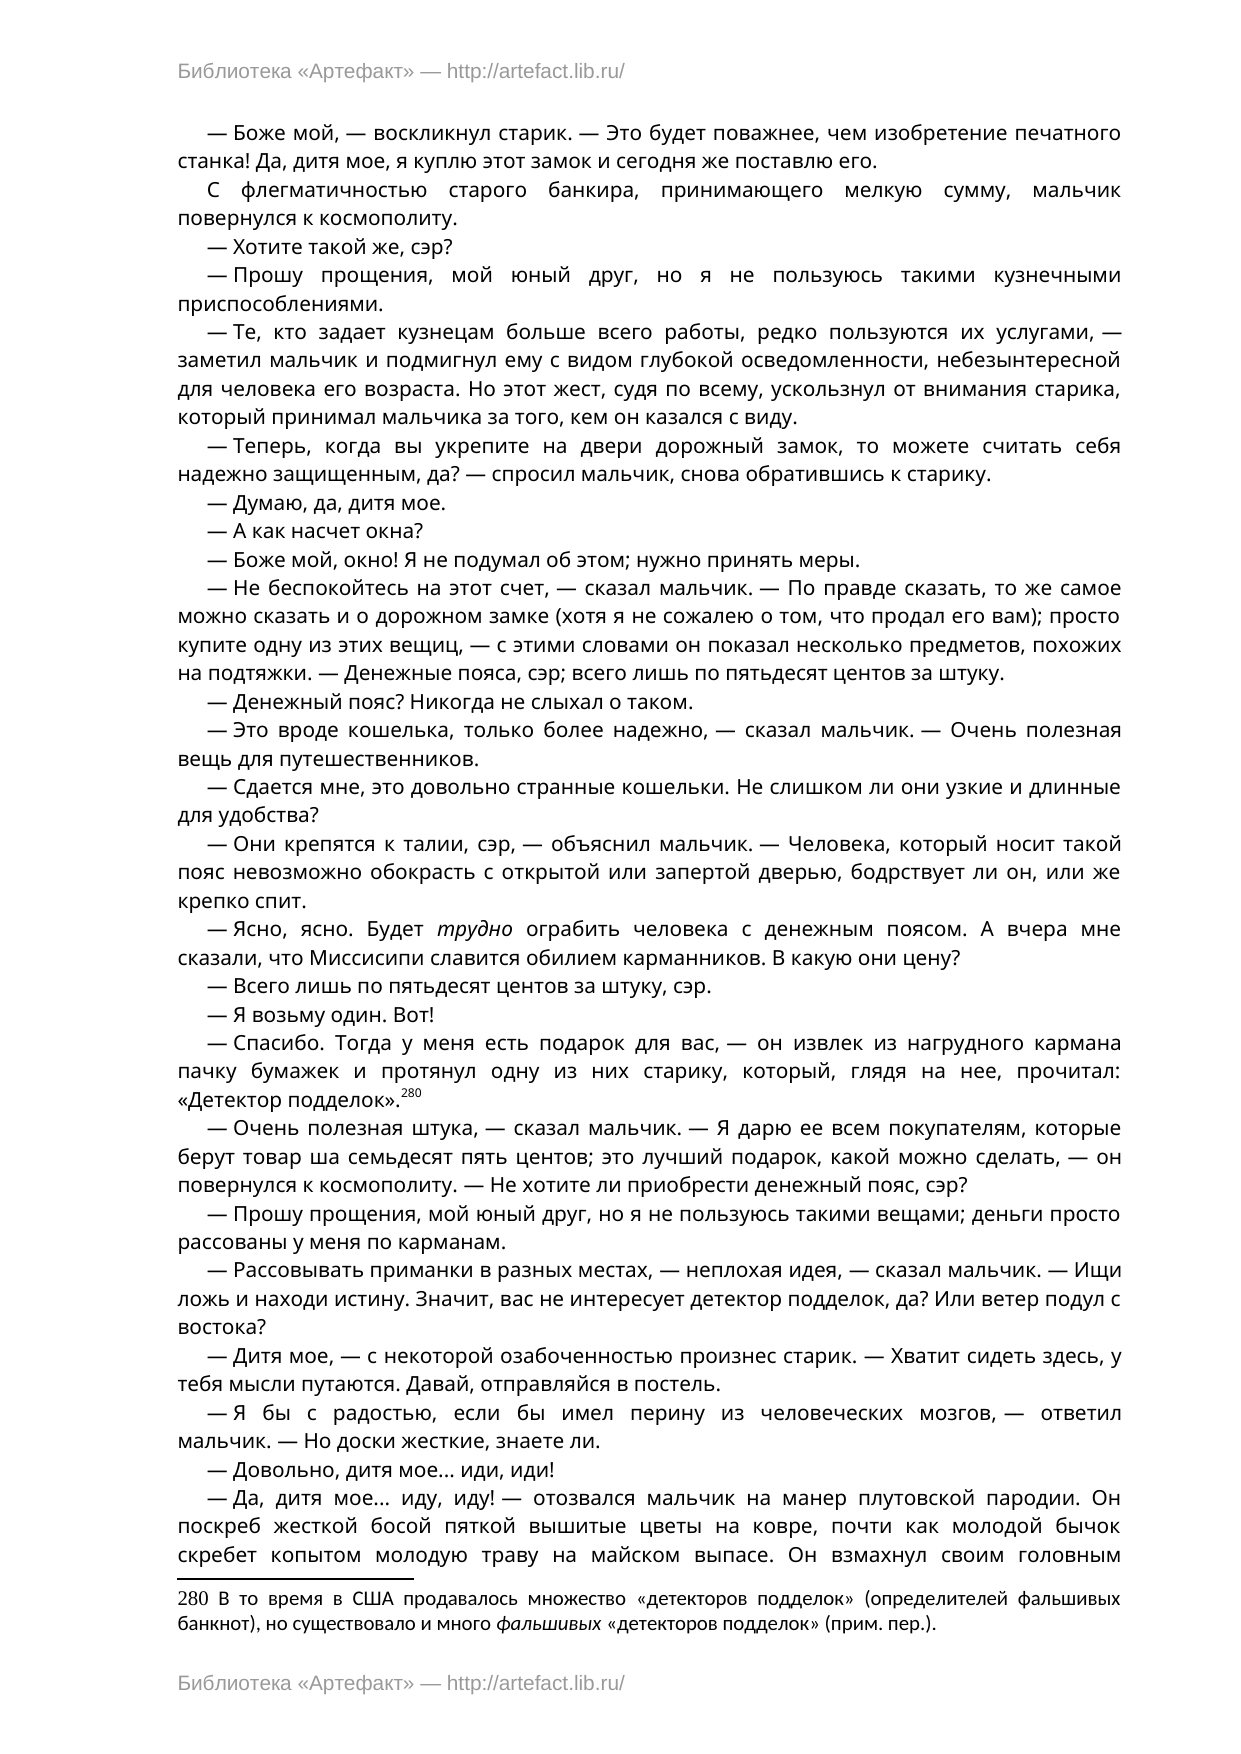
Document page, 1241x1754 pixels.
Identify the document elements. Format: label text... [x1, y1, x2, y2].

text — Не беспокойтесь на этот счет, — сказал мальчик. — По правде сказать, то же самое можно сказать и о дорожном замке (хотя я не сожалею о том, что продал его вам); просто купите одну из этих вещиц, — с этими словами он показал несколько предметов, похожих на подтяжки. — Денежные пояса, сэр; всего лишь по пятьдесят центов за штуку. [177, 573, 1122, 687]
text — Спасибо. Тогда у меня есть подарок для вас, — он извлек из нагрудного кармана пачку бумажек и протянул одну из них старику, который, глядя на нее, прочитал: «Детектор подделок». [177, 1028, 1122, 1113]
text — Денежный пояс? Никогда не слыхал о таком. [177, 687, 1122, 715]
text С флегматичностью старого банкира, принимающего мелкую сумму, мальчик повернулся к космополиту. [177, 175, 1122, 232]
text — Это вроде кошелька, только более надежно, — сказал мальчик. — Очень полезная вещь для путешественников. [177, 715, 1122, 772]
text — Боже мой, — воскликнул старик. — Это будет поважнее, чем изобретение печатного станка! Да, дитя мое, я куплю этот замок и сегодня же поставлю его. [177, 118, 1122, 175]
text — Довольно, дитя мое... иди, иди! [177, 1455, 1122, 1483]
text — Те, кто задает кузнецам больше всего работы, редко пользуются их услугами, — заметил мальчик и подмигнул ему с видом глубокой осведомленности, небезынтересной для человека его возраста. Но этот жест, судя по всему, ускользнул от внимания старика, который принимал мальчика за того, кем он казался с виду. [177, 317, 1122, 431]
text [177, 1483, 1122, 1568]
text — Думаю, да, дитя мое. [177, 488, 1122, 516]
text — А как насчет окна? [177, 516, 1122, 545]
text — Всего лишь по пятьдесят центов за штуку, сэр. [177, 971, 1122, 1000]
text — Они крепятся к талии, сэр, — объяснил мальчик. — Человека, который носит такой пояс невозможно обокрасть с открытой или запертой дверью, бодрствует ли он, или же крепко спит. [177, 829, 1122, 914]
text — Хотите такой же, сэр? [177, 232, 1122, 260]
text — Я бы с радостью, если бы имел перину из человеческих мозгов, — ответил мальчик. — Но доски жесткие, знаете ли. [177, 1398, 1122, 1455]
text — Боже мой, окно! Я не подумал об этом; нужно принять меры. [177, 545, 1122, 573]
text — Сдается мне, это довольно странные кошельки. Не слишком ли они узкие и длинные для удобства? [177, 772, 1122, 829]
text — Ясно, ясно. Будет трудно ограбить человека с денежным поясом. А вчера мне сказали, что Миссисипи славится обилием карманников. В какую они цену? [177, 914, 1122, 971]
text — Дитя мое, — с некоторой озабоченностью произнес старик. — Хватит сидеть здесь, у тебя мысли путаются. Давай, отправляйся в постель. [177, 1341, 1122, 1398]
text — Теперь, когда вы укрепите на двери дорожный замок, то можете считать себя надежно защищенным, да? — спросил мальчик, снова обратившись к старику. [177, 431, 1122, 488]
text — Прошу прощения, мой юный друг, но я не пользуюсь такими вещами; деньги просто рассованы у меня по карманам. [177, 1199, 1122, 1256]
text — Очень полезная штука, — сказал мальчик. — Я дарю ее всем покупателям, которые берут товар ша семьдесят пять центов; это лучший подарок, какой можно сделать, — он повернулся к космополиту. — Не хотите ли приобрести денежный пояс, сэр? [177, 1113, 1122, 1199]
text — Я возьму один. Вот! [177, 1000, 1122, 1028]
text — Рассовывать приманки в разных местах, — неплохая идея, — сказал мальчик. — Ищи ложь и находи истину. Значит, вас не интересует детектор подделок, да? Или ветер подул с востока? [177, 1256, 1122, 1341]
text — Прошу прощения, мой юный друг, но я не пользуюсь такими кузнечными приспособлениями. [177, 260, 1122, 317]
